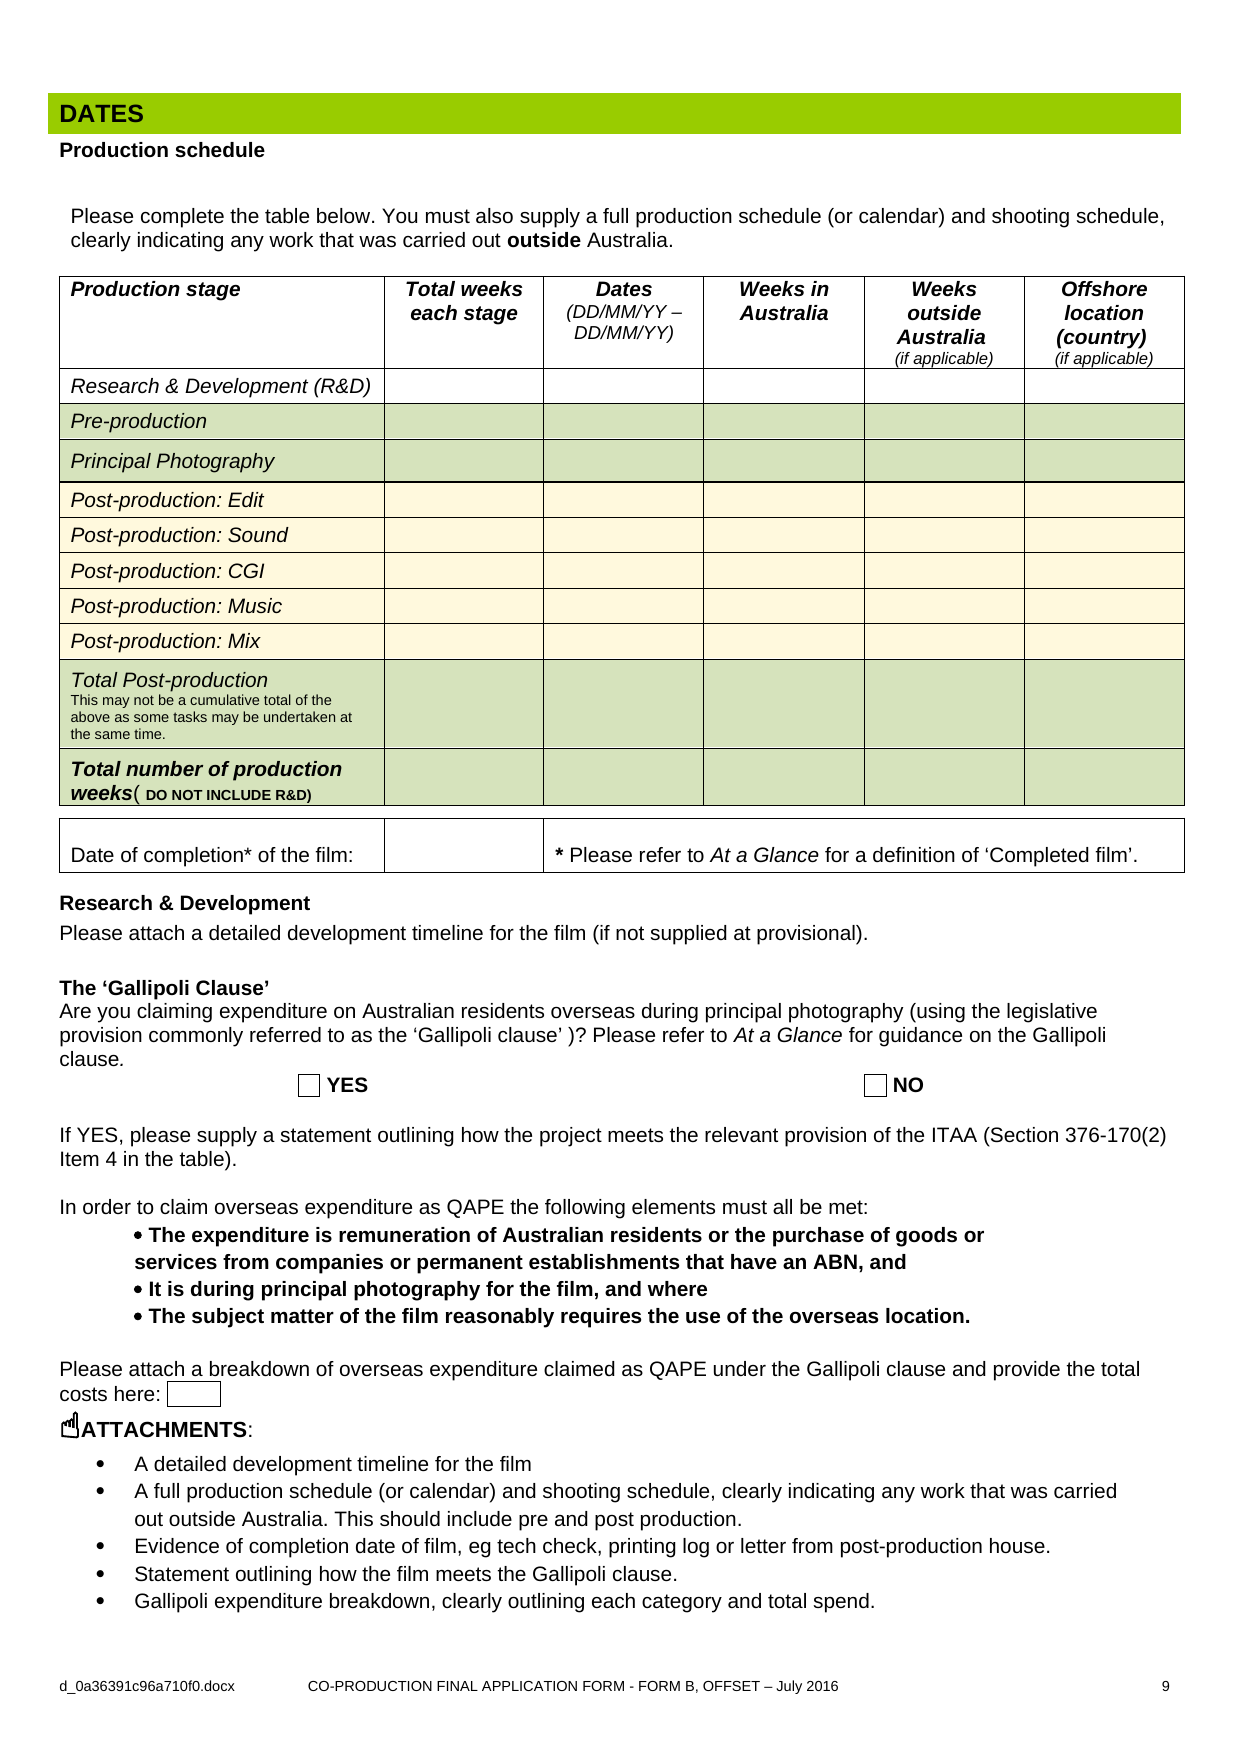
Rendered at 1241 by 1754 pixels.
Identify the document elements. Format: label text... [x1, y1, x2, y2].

table_cell [544, 369, 703, 403]
table_cell [1025, 624, 1184, 658]
table_header * Please refer to At a Glance for a definition of ‘Completed film’. [544, 819, 1184, 872]
table_cell Post-production: Edit [60, 483, 384, 517]
table_cell [1025, 749, 1184, 805]
text Please attach a detailed development timeline for the film (if not supplied at provisional). [59, 921, 1149, 945]
table_header NO [606, 1071, 1181, 1098]
text ATTACHMENTS: [59, 1413, 1149, 1445]
table_cell Post-production: Music [60, 589, 384, 623]
table_cell [865, 589, 1024, 623]
table_header YES [59, 1071, 606, 1098]
table_cell [544, 589, 703, 623]
table_header Date of completion* of the film: [60, 819, 384, 872]
table_cell [1025, 404, 1184, 438]
table_cell [544, 660, 703, 747]
table_cell [704, 624, 864, 658]
table_cell [1025, 440, 1184, 481]
table_cell [704, 483, 864, 517]
text If YES, please supply a statement outlining how the project meets the relevant provision of the ITAA (Section 376-170(2) Item 4 in the table). In order to claim overseas expenditure as QAPE the following elements must all be met: [59, 1123, 1182, 1219]
table_cell [385, 404, 543, 438]
table_cell [544, 553, 703, 588]
table_cell [544, 624, 703, 658]
table_header Total weeks each stage [385, 277, 543, 368]
table_cell Principal Photography [60, 440, 384, 481]
text The subject matter of the film reasonably requires the use of the overseas location. [134, 1309, 1182, 1327]
table_cell [704, 404, 864, 438]
text Please attach a breakdown of overseas expenditure claimed as QAPE under the Gallipoli clause and provide the total costs here: [59, 1357, 1149, 1407]
table_cell [704, 518, 864, 552]
text The expenditure is remuneration of Australian residents or the purchase of goods or [134, 1227, 1182, 1246]
table_cell [385, 518, 543, 552]
list A full production schedule (or calendar) and shooting schedule, clearly indicating any work that was carried out outside Australia. This should include pre and post production. [97, 1479, 1149, 1531]
table_cell Research & Development (R&D) [60, 369, 384, 403]
table_cell [385, 483, 543, 517]
table_cell [1025, 369, 1184, 403]
table_cell [385, 624, 543, 658]
table_cell [865, 483, 1024, 517]
table_cell [544, 518, 703, 552]
text Research & Development [59, 891, 1149, 915]
table_header Weeks outside Australia (if applicable) [865, 277, 1024, 368]
table_cell [544, 404, 703, 438]
text services from companies or permanent establishments that have an ABN, and [134, 1254, 1182, 1273]
table_cell [1025, 518, 1184, 552]
table_cell [385, 369, 543, 403]
table_cell [1025, 660, 1184, 747]
table_cell [544, 440, 703, 481]
table_header Offshore location (country) (if applicable) [1025, 277, 1184, 368]
text Production schedule [59, 102, 1182, 191]
list Evidence of completion date of film, eg tech check, printing log or letter from post-production house. [97, 1534, 1149, 1558]
table_cell [385, 589, 543, 623]
table_header Production stage [60, 277, 384, 368]
table_cell Total number of production weeks( DO NOT INCLUDE R&D) [60, 749, 384, 805]
table_cell [704, 440, 864, 481]
table_cell [704, 369, 864, 403]
table_header Please complete the table below. You must also supply a full production schedule (or calendar) and shooting schedule, clearly indicating any work that was carried out outside Australia. [59, 191, 1184, 266]
table_cell [385, 749, 543, 805]
table_header DATES [48, 93, 1181, 134]
table_cell Post-production: Sound [60, 518, 384, 552]
text It is during principal photography for the film, and where [134, 1282, 1182, 1300]
list A detailed development timeline for the film [97, 1451, 1149, 1476]
table_cell Pre-production [60, 404, 384, 438]
table_cell Total Post-production This may not be a cumulative total of the above as some tasks may be undertaken at the same time. [60, 660, 384, 747]
list Gallipoli expenditure breakdown, clearly outlining each category and total spend. [97, 1589, 1149, 1613]
table_cell [544, 749, 703, 805]
table_cell [704, 553, 864, 588]
table_cell [865, 624, 1024, 658]
text The ‘Gallipoli Clause’ Are you claiming expenditure on Australian residents overseas during principal photography (using the legislative provision commonly referred to as the ‘Gallipoli clause’ )? Please refer to At a Glance for guidance on the Gallipoli clause. [59, 951, 1149, 1071]
table_cell Post-production: Mix [60, 624, 384, 658]
table_cell [865, 749, 1024, 805]
table_cell [865, 660, 1024, 747]
table_cell [865, 553, 1024, 588]
table_cell [385, 553, 543, 588]
table_cell [544, 483, 703, 517]
table_cell [865, 369, 1024, 403]
table_cell [865, 440, 1024, 481]
table_header Dates (DD/MM/YY – DD/MM/YY) [544, 277, 703, 368]
table_cell [704, 749, 864, 805]
table_cell [1025, 483, 1184, 517]
table_cell [865, 518, 1024, 552]
list Statement outlining how the film meets the Gallipoli clause. [97, 1562, 1149, 1586]
table_cell [1025, 553, 1184, 588]
table_header Weeks in Australia [704, 277, 864, 368]
table_cell [704, 660, 864, 747]
table_header [385, 819, 543, 872]
table_cell [1025, 589, 1184, 623]
table_cell [385, 660, 543, 747]
table_cell [704, 589, 864, 623]
table_cell [385, 440, 543, 481]
table_cell [865, 404, 1024, 438]
table_cell Post-production: CGI [60, 553, 384, 588]
